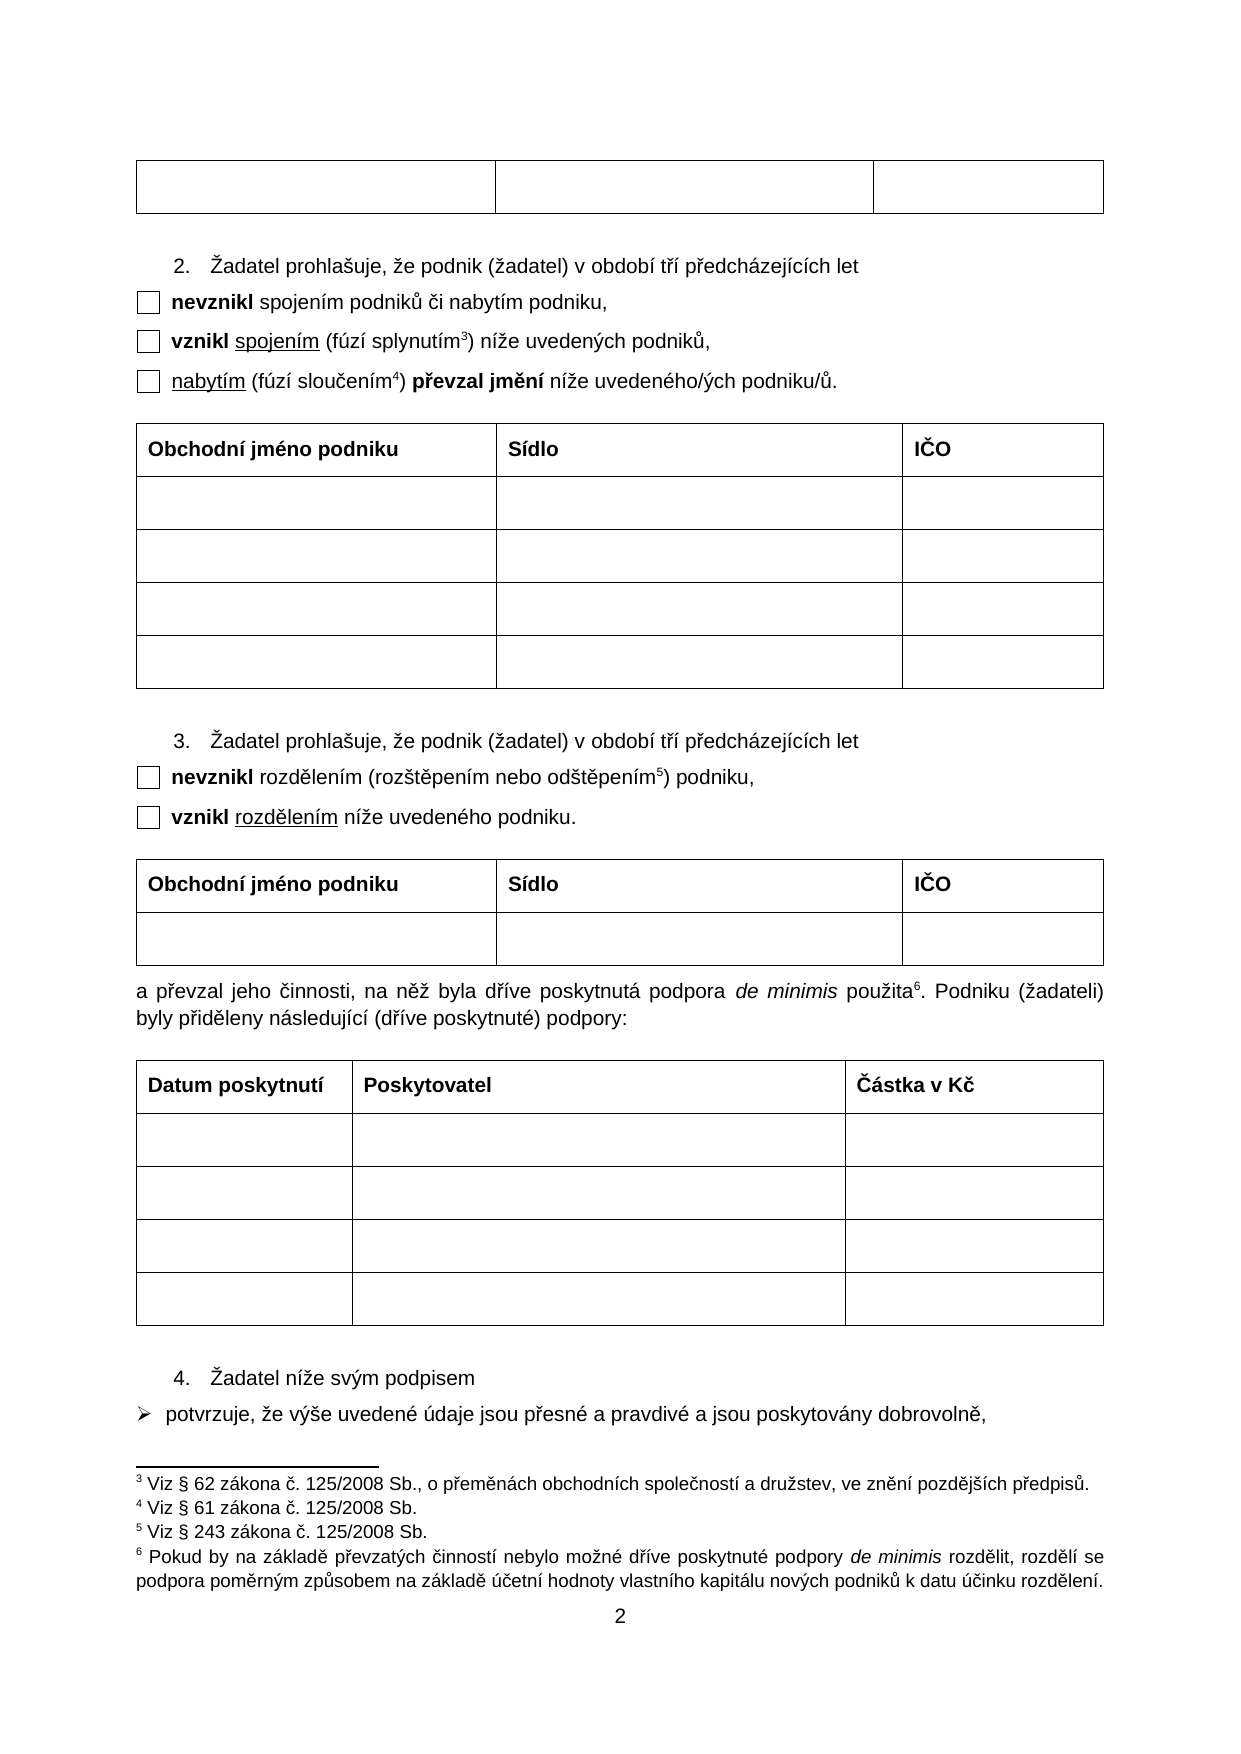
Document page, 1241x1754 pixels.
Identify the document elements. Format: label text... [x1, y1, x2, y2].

text nevznikl spojením podniků či nabytím podniku, [136, 290, 1104, 314]
table_cell [137, 1220, 352, 1272]
list potvrzuje, že výše uvedené údaje jsou přesné a pravdivé a jsou poskytovány dobrovolně, [136, 1402, 1104, 1426]
table_cell [903, 636, 1103, 688]
table_cell [353, 1220, 845, 1272]
text vznikl rozdělením níže uvedeného podniku. [136, 805, 1104, 829]
table_cell [874, 161, 1103, 213]
table_cell [497, 913, 902, 965]
table_cell [496, 161, 873, 213]
text a převzal jeho činnosti, na něž byla dříve poskytnutá podpora de minimis použita. Podniku (žadateli) byly přiděleny následující (dříve poskytnuté) podpory: [136, 978, 1104, 1029]
table_cell [903, 530, 1103, 582]
table_header IČO [903, 424, 1103, 476]
table_cell [137, 1167, 352, 1219]
table_cell [137, 913, 496, 965]
table_header Sídlo [497, 860, 902, 912]
table_cell [497, 530, 902, 582]
table_header Částka v Kč [846, 1061, 1103, 1113]
table_header Sídlo [497, 424, 902, 476]
table_cell [137, 636, 496, 688]
table_cell [137, 161, 495, 213]
table_cell [353, 1273, 845, 1325]
text vznikl spojením (fúzí splynutím) níže uvedených podniků, [136, 329, 1104, 353]
table_cell [846, 1167, 1103, 1219]
table_header Obchodní jméno podniku [137, 860, 496, 912]
table_cell [137, 1114, 352, 1166]
table_cell [137, 583, 496, 635]
table_header IČO [903, 860, 1103, 912]
table_cell [903, 913, 1103, 965]
table_cell [137, 530, 496, 582]
table_cell [353, 1114, 845, 1166]
table_cell [846, 1220, 1103, 1272]
table_cell [497, 477, 902, 529]
list Žadatel prohlašuje, že podnik (žadatel) v období tří předcházejících let [173, 253, 1104, 277]
table_cell [846, 1273, 1103, 1325]
table_cell [903, 583, 1103, 635]
table_cell [497, 636, 902, 688]
text nevznikl rozdělením (rozštěpením nebo odštěpením) podniku, [136, 765, 1104, 789]
table_header Obchodní jméno podniku [137, 424, 496, 476]
list Žadatel níže svým podpisem [173, 1365, 1104, 1389]
table_cell [846, 1114, 1103, 1166]
table_cell [903, 477, 1103, 529]
text nabytím (fúzí sloučením) převzal jmění níže uvedeného/ých podniku/ů. [136, 369, 1104, 393]
table_cell [137, 1273, 352, 1325]
table_cell [353, 1167, 845, 1219]
table_header Datum poskytnutí [137, 1061, 352, 1113]
table_cell [497, 583, 902, 635]
list Žadatel prohlašuje, že podnik (žadatel) v období tří předcházejících let [173, 729, 1104, 753]
table_cell [137, 477, 496, 529]
table_header Poskytovatel [353, 1061, 845, 1113]
